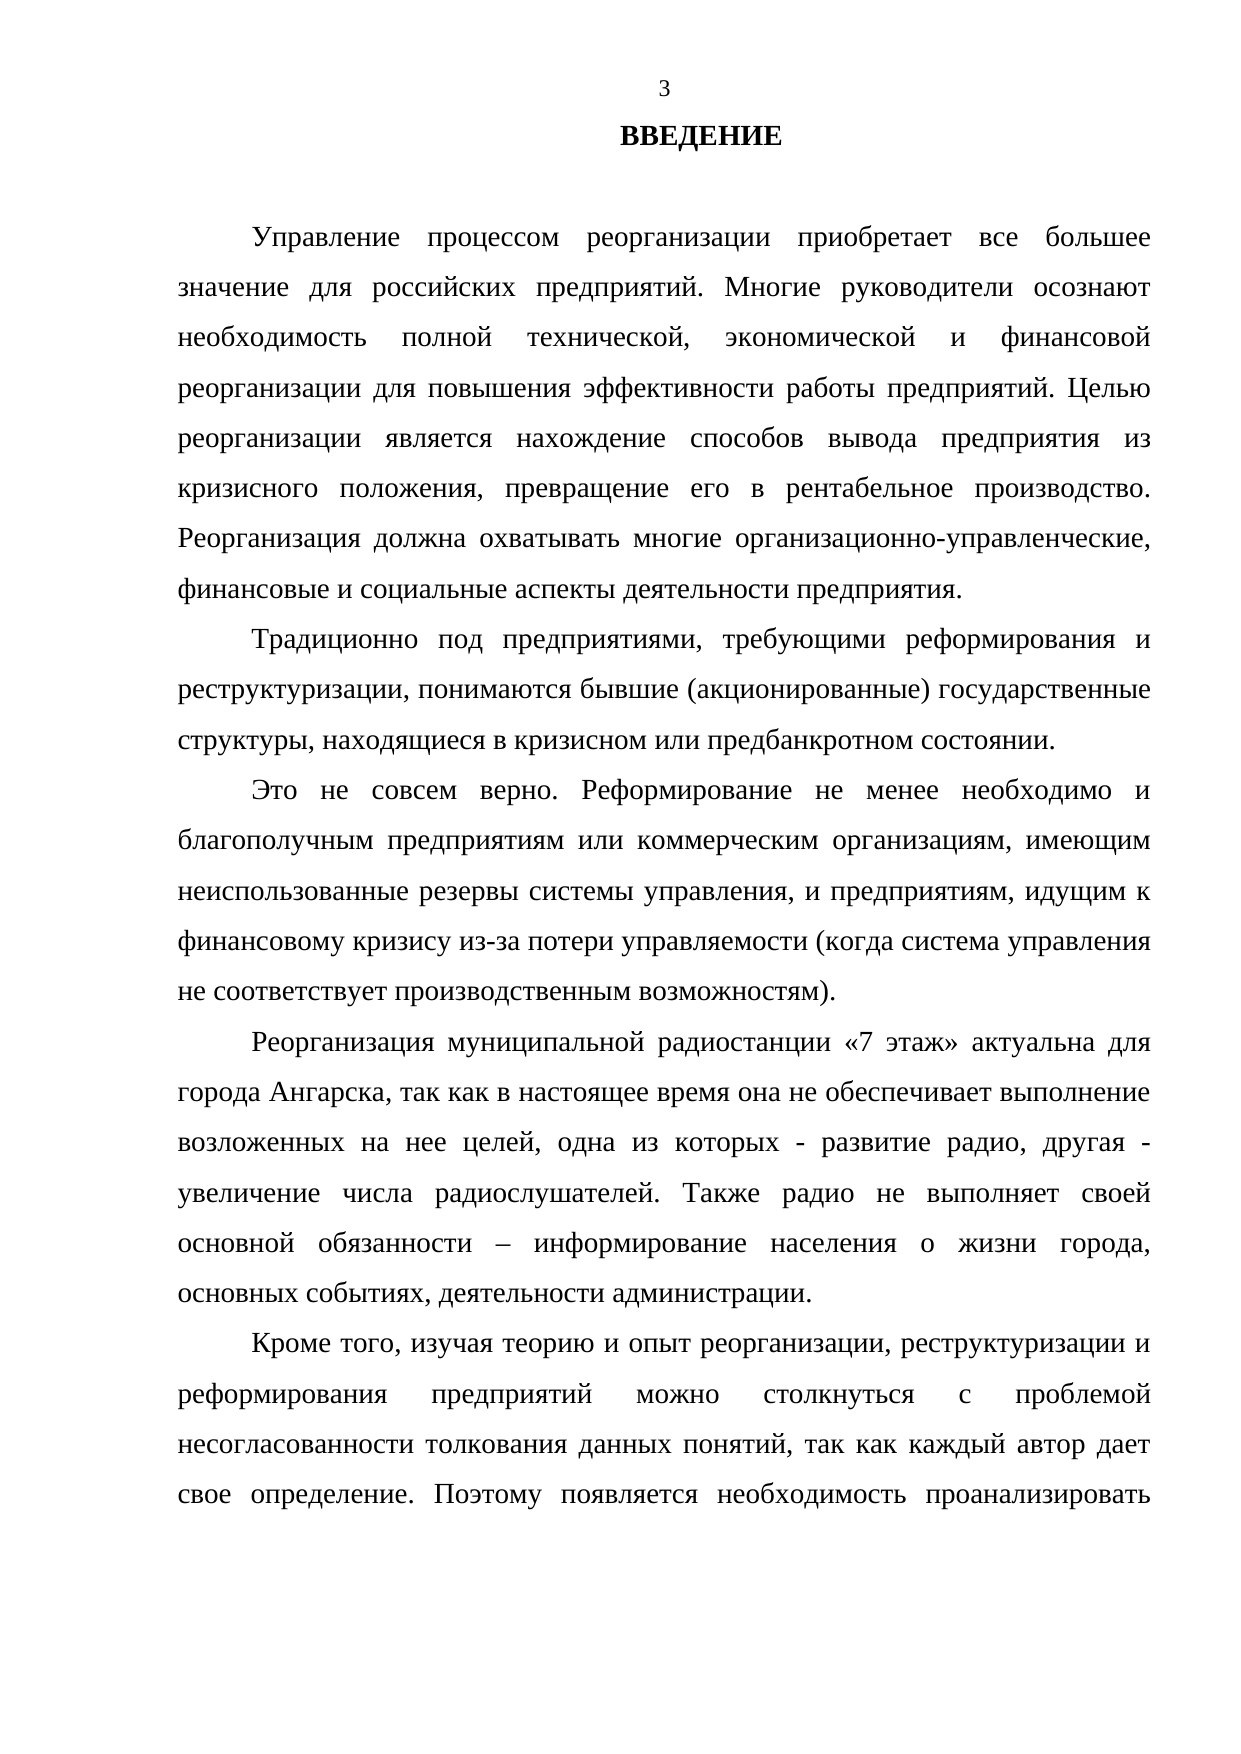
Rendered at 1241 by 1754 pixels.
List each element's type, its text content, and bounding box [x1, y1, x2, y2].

text Реорганизация муниципальной радиостанции «7 этаж» актуальна для города Ангарска, так как в настоящее время она не обеспечивает выполнение возложенных на нее целей, одна из которых - развитие радио, другая - увеличение числа радиослушателей. Также радио не выполняет своей основной обязанности – информирование населения о жизни города, основных событиях, деятельности администрации. [177, 1024, 1152, 1309]
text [177, 1326, 1152, 1510]
text Традиционно под предприятиями, требующими реформирования и реструктуризации, понимаются бывшие (акционированные) государственные структуры, находящиеся в кризисном или предбанкротном состоянии. [177, 621, 1152, 755]
text Управление процессом реорганизации приобретает все большее значение для российских предприятий. Многие руководители осознают необходимость полной технической, экономической и финансовой реорганизации для повышения эффективности работы предприятий. Целью реорганизации является нахождение способов вывода предприятия из кризисного положения, превращение его в рентабельное производство. Реорганизация должна охватывать многие организационно-управленческие, финансовые и социальные аспекты деятельности предприятия. [177, 219, 1152, 604]
text Это не совсем верно. Реформирование не менее необходимо и благополучным предприятиям или коммерческим организациям, имеющим неиспользованные резервы системы управления, и предприятиям, идущим к финансовому кризису из-за потери управляемости (когда система управления не соответствует производственным возможностям). [177, 772, 1152, 1007]
text ВВЕДЕНИЕ [177, 118, 1152, 152]
